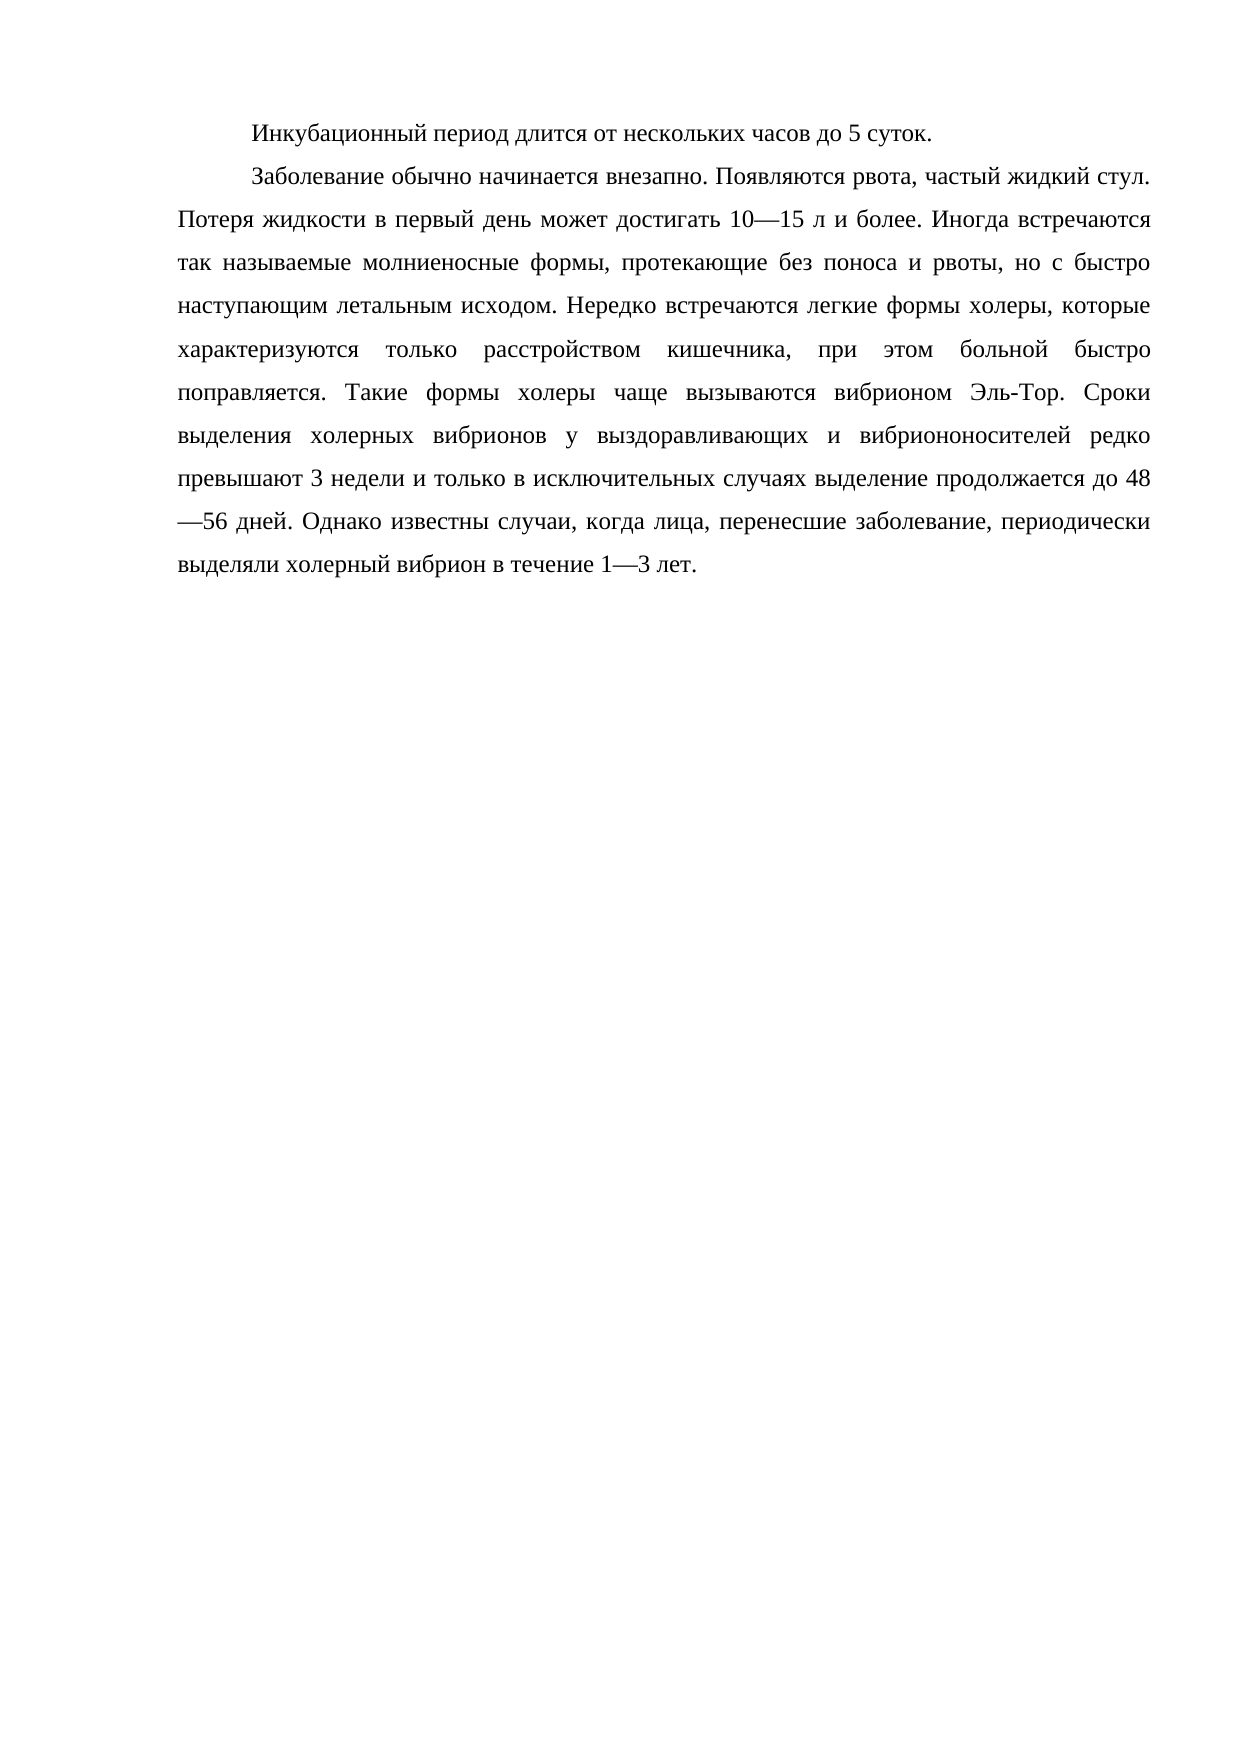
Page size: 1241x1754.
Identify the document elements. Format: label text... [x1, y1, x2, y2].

text Заболевание обычно начинается внезапно. Появляются рвота, частый жидкий стул. Потеря жидкости в первый день может достигать 10—15 л и более. Иногда встречаются так называемые молниеносные формы, протекающие без поноса и рвоты, но с быстро наступающим летальным исходом. Нередко встречаются легкие формы холеры, которые характеризуются только расстройством кишечника, при этом больной быстро поправляется. Такие формы холеры чаще вызываются вибрионом Эль-Тор. Сроки выделения холерных вибрионов у выздоравливающих и вибриононосителей редко превышают 3 недели и только в исключительных случаях выделение продолжается до 48—56 дней. Однако известны случаи, когда лица, перенесшие заболевание, периодически выделяли холерный вибрион в течение 1—3 лет. [177, 161, 1152, 578]
text Инкубационный период длится от нескольких часов до 5 суток. [177, 118, 1152, 147]
